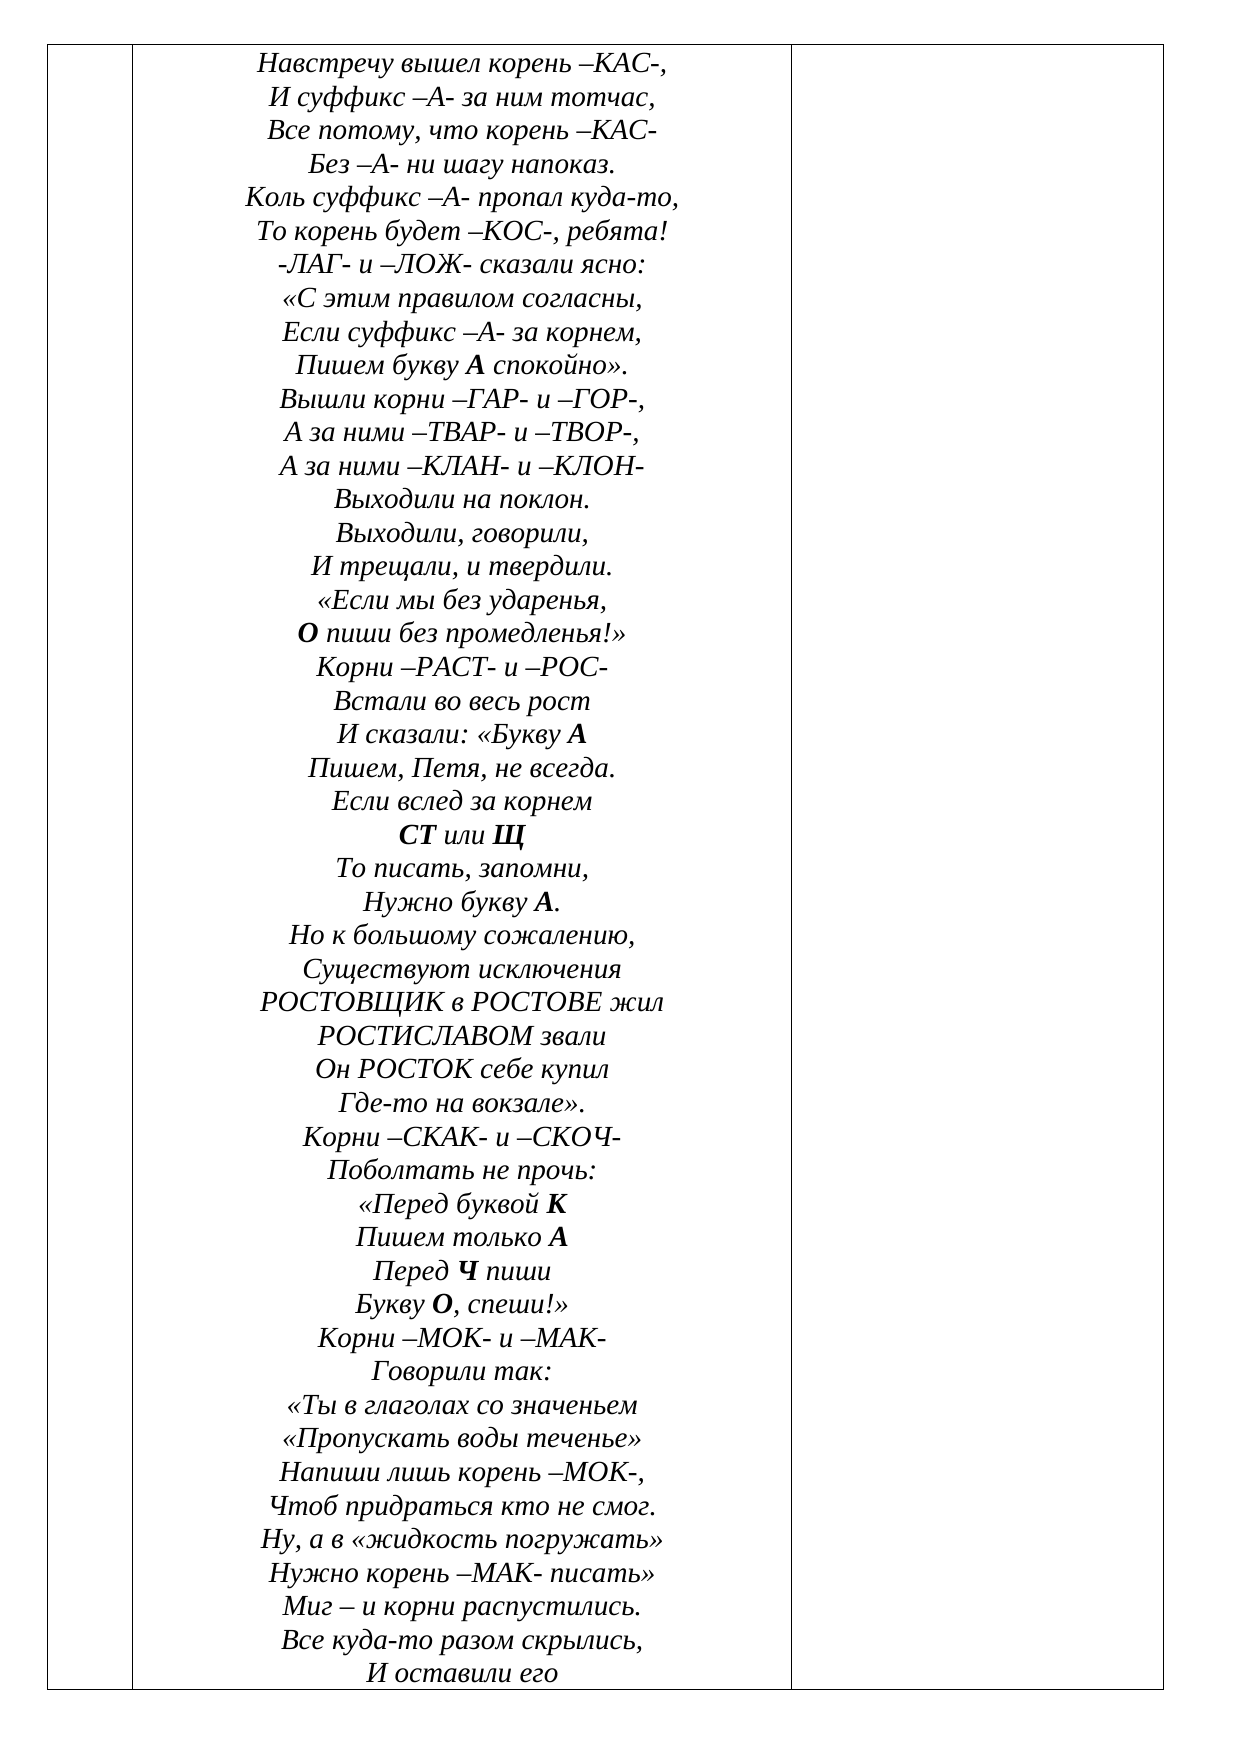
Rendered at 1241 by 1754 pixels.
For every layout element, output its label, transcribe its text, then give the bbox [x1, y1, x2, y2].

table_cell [792, 45, 1163, 1689]
table_cell 1 [48, 45, 132, 1689]
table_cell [133, 45, 791, 1689]
